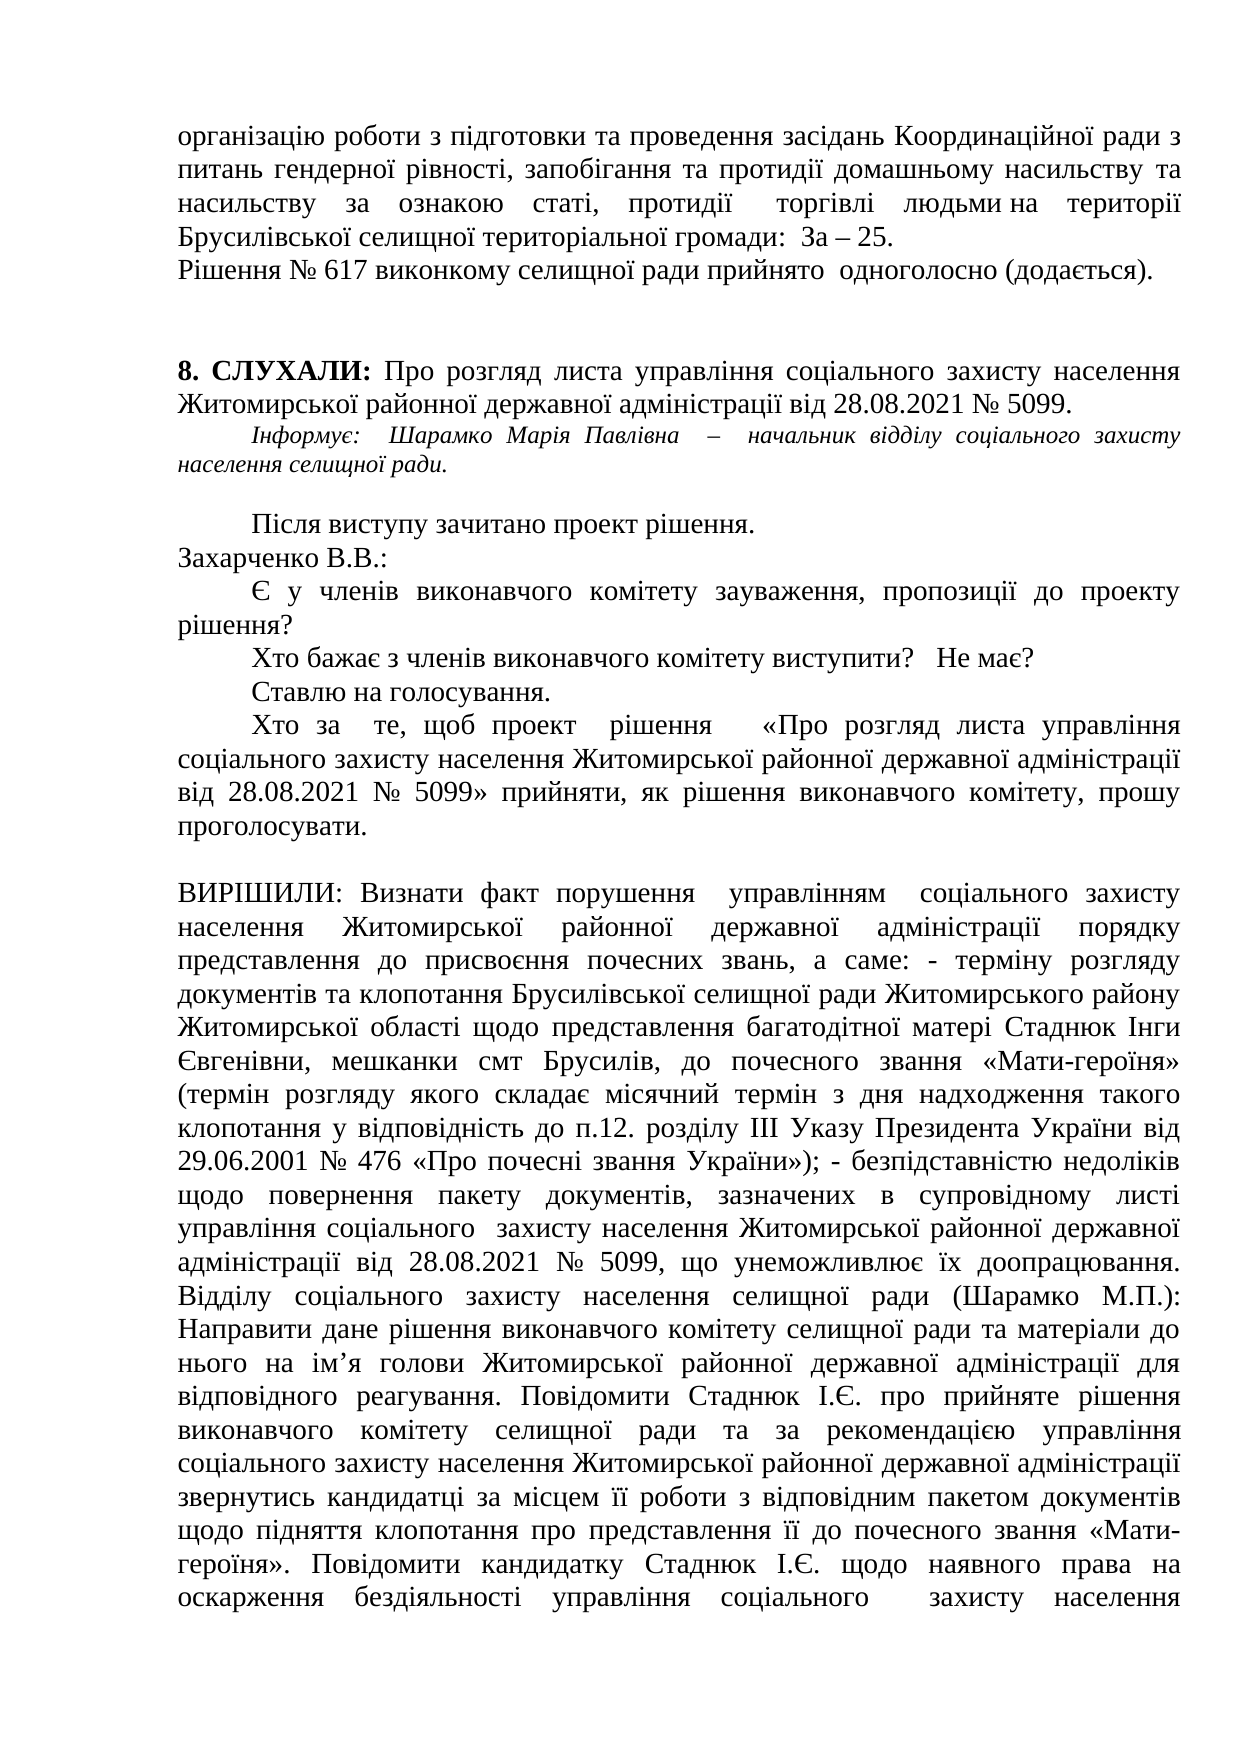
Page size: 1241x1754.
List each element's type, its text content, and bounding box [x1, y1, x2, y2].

text Хто за те, щоб проект рішення «Про розгляд листа управління соціального захисту населення Житомирської районної державної адміністрації від 28.08.2021 № 5099» прийняти, як рішення виконавчого комітету, прошу проголосувати. [177, 707, 1181, 842]
text Хто бажає з членів виконавчого комітету виступити? Не має? [177, 640, 1181, 674]
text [177, 118, 1181, 252]
text Захарченко В.В.: [177, 540, 1181, 573]
text Рішення № 617 виконкому селищної ради прийнято одноголосно (додається). [177, 252, 1181, 286]
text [177, 875, 1181, 1613]
text Є у членів виконавчого комітету зауваження, пропозиції до проекту рішення? [177, 573, 1181, 640]
text Ставлю на голосування. [177, 674, 1181, 707]
text Після виступу зачитано проект рішення. [177, 506, 1181, 540]
text 8. СЛУХАЛИ: Про розгляд листа управління соціального захисту населення Житомирської районної державної адміністрації від 28.08.2021 № 5099. [177, 353, 1181, 420]
text Інформує: Шарамко Марія Павлівна – начальник відділу соціального захисту населення селищної ради. [177, 420, 1181, 477]
